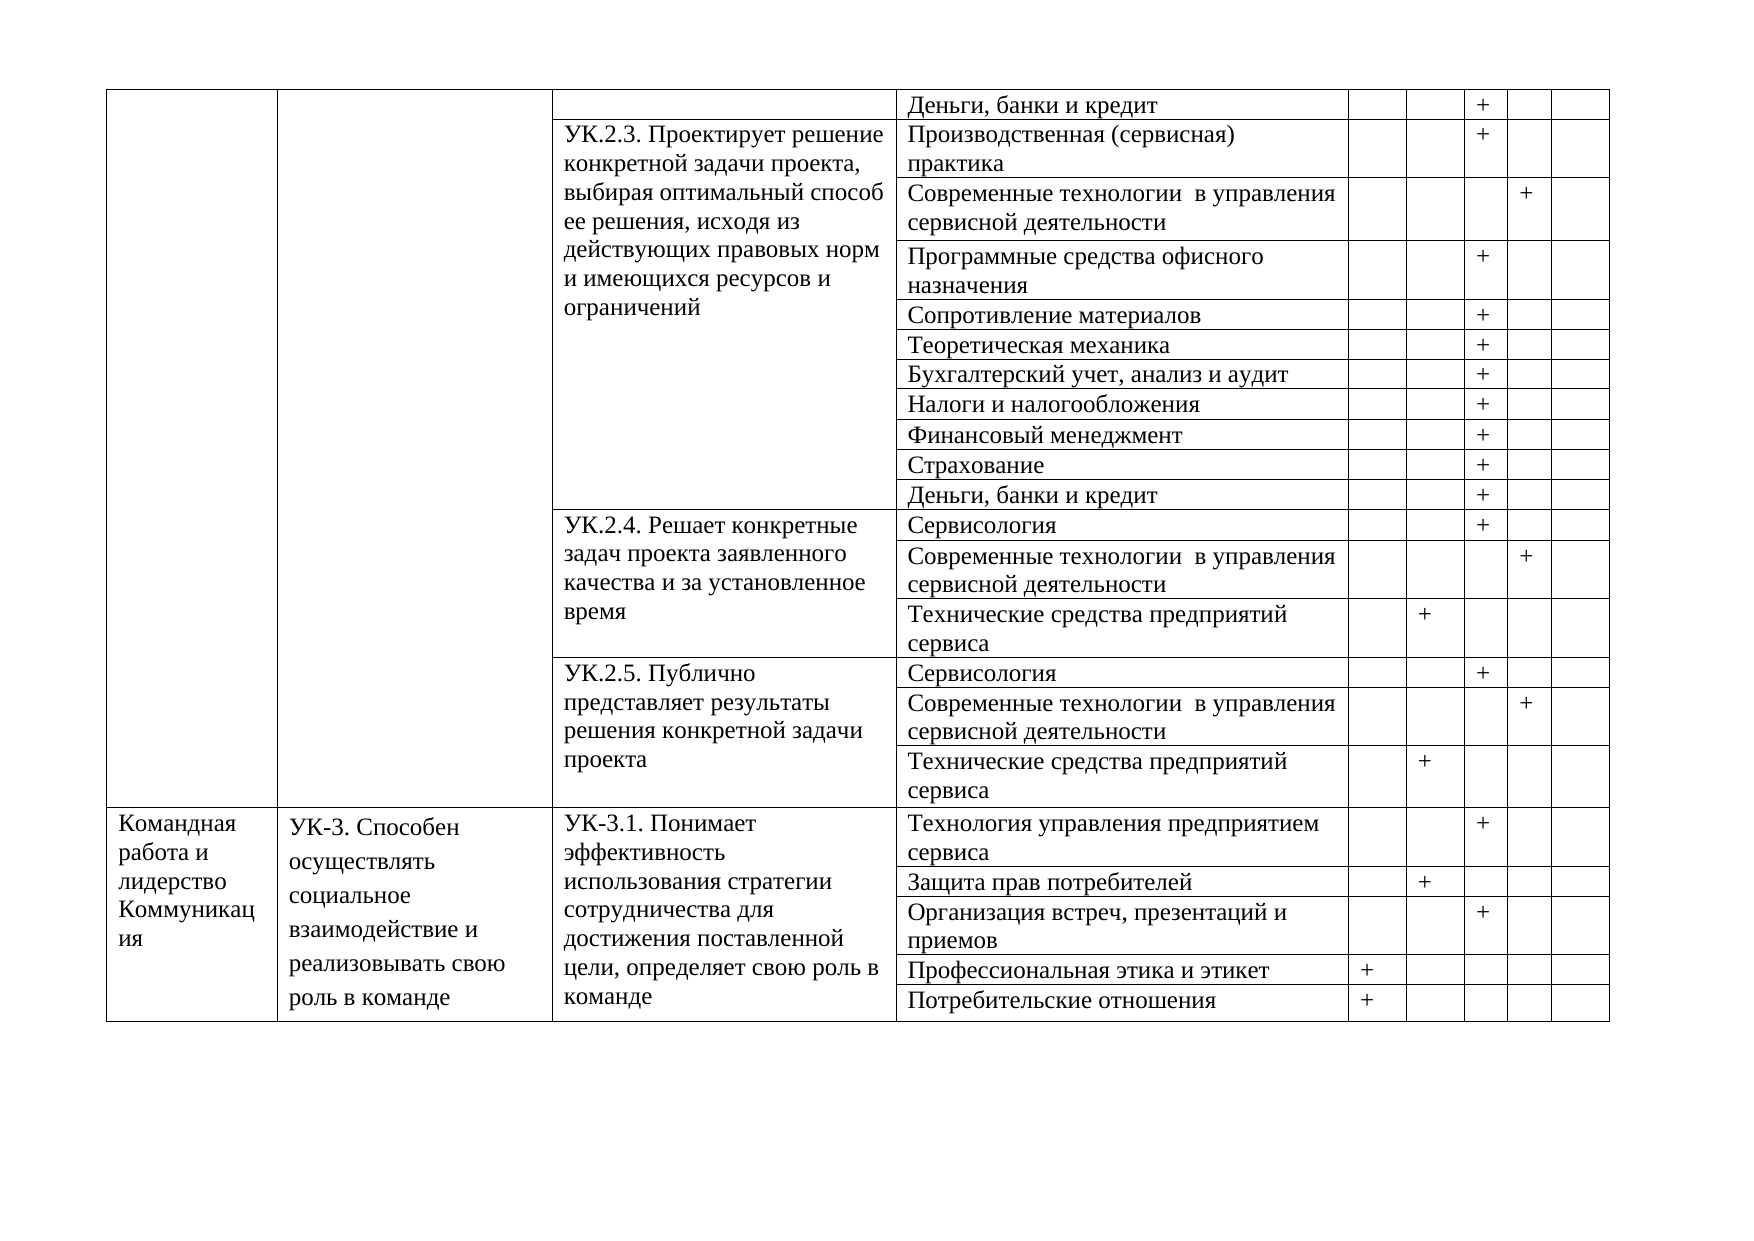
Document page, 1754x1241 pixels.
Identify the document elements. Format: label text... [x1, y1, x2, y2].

table_cell Программные средства офисного назначения [897, 241, 1348, 299]
table_cell + [1349, 985, 1406, 1021]
table_cell [1552, 420, 1609, 449]
table_cell [1407, 389, 1464, 419]
table_cell [1552, 541, 1609, 598]
table_cell [1508, 897, 1551, 954]
table_cell [1407, 420, 1464, 449]
table_cell [1552, 658, 1609, 687]
table_cell [1508, 330, 1551, 358]
table_cell [1552, 897, 1609, 954]
table_cell Организация встреч, презентаций и приемов [897, 897, 1348, 954]
table_cell + [1465, 897, 1507, 954]
table_cell [1349, 450, 1406, 479]
table_cell [1465, 955, 1507, 984]
table_cell + [1407, 746, 1464, 807]
table_cell [1465, 688, 1507, 745]
table_cell + [1465, 808, 1507, 866]
table_cell [1349, 510, 1406, 540]
table_cell [1349, 541, 1406, 598]
table_cell [1552, 746, 1609, 807]
table_cell + [1465, 420, 1507, 449]
table_cell [1349, 241, 1406, 299]
table_cell [1407, 360, 1464, 388]
table_cell + [1465, 90, 1507, 118]
table_cell [1349, 90, 1406, 118]
table_cell [1552, 480, 1609, 509]
table_cell [1508, 90, 1551, 118]
table_cell [1465, 985, 1507, 1021]
table_cell + [1465, 450, 1507, 479]
table_cell [1508, 746, 1551, 807]
table_cell [1349, 867, 1406, 896]
table_cell [1349, 808, 1406, 866]
table_cell [1508, 389, 1551, 419]
table_cell [1407, 658, 1464, 687]
table_cell [1465, 599, 1507, 657]
table_cell [1552, 867, 1609, 896]
table_cell [1407, 90, 1464, 118]
table_cell [1552, 955, 1609, 984]
table_cell [1508, 808, 1551, 866]
table_cell [1508, 420, 1551, 449]
table_cell Страхование [897, 450, 1348, 479]
table_cell [1349, 178, 1406, 240]
table_cell + [1465, 241, 1507, 299]
table_cell + [1508, 688, 1551, 745]
table_cell Бухгалтерский учет, анализ и аудит [897, 360, 1348, 388]
table_cell + [1465, 360, 1507, 388]
table_cell [1552, 241, 1609, 299]
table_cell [897, 178, 1348, 240]
table_cell УК.2.3. Проектирует решение конкретной задачи проекта, выбирая оптимальный способ ее решения, исходя из действующих правовых норм и имеющихся ресурсов и ограничений [553, 120, 896, 509]
table_cell + [1407, 599, 1464, 657]
table_cell [1465, 178, 1507, 240]
table_cell [1508, 955, 1551, 984]
table_cell УК-3. Способен осуществлять социальное взаимодействие и реализовывать свою роль в команде [278, 808, 552, 1021]
table_cell [1552, 389, 1609, 419]
table_cell [1407, 808, 1464, 866]
table_cell [1349, 599, 1406, 657]
table_cell + [1465, 330, 1507, 358]
table_cell [1552, 178, 1609, 240]
table_cell Современные технологии в управления сервисной деятельности [897, 688, 1348, 745]
table_cell [1552, 599, 1609, 657]
table_cell [1407, 955, 1464, 984]
table_cell [1465, 746, 1507, 807]
table_cell [1407, 985, 1464, 1021]
table_cell [1552, 360, 1609, 388]
table_cell [1552, 300, 1609, 329]
table_cell [1508, 360, 1551, 388]
table_cell + [1465, 120, 1507, 177]
table_cell Производственная (сервисная) практика [897, 120, 1348, 177]
table_cell [1407, 480, 1464, 509]
table_cell [1508, 599, 1551, 657]
table_cell [1349, 658, 1406, 687]
table_cell Деньги, банки и кредит [897, 480, 1348, 509]
table_cell [1407, 510, 1464, 540]
table_cell Сервисология [897, 510, 1348, 540]
table_cell [1508, 480, 1551, 509]
table_cell [1407, 178, 1464, 240]
table_cell [1407, 241, 1464, 299]
table_cell + [1465, 300, 1507, 329]
table_cell Налоги и налогообложения [897, 389, 1348, 419]
table_cell [1552, 90, 1609, 118]
table_cell [1508, 867, 1551, 896]
table_cell [1508, 450, 1551, 479]
table_cell + [1465, 658, 1507, 687]
table_cell [1552, 985, 1609, 1021]
table_cell [1552, 330, 1609, 358]
table_cell [1465, 867, 1507, 896]
table_cell [1508, 510, 1551, 540]
table_cell Потребительские отношения [897, 985, 1348, 1021]
table_cell [1349, 330, 1406, 358]
table_cell [1349, 897, 1406, 954]
table_cell Финансовый менеджмент [897, 420, 1348, 449]
table_cell [1349, 480, 1406, 509]
table_cell Командная работа и лидерство Коммуникация [107, 808, 277, 1021]
table_cell [1508, 120, 1551, 177]
table_cell Современные технологии в управления сервисной деятельности [897, 541, 1348, 598]
table_cell + [1465, 480, 1507, 509]
table_cell [1349, 389, 1406, 419]
table_cell УК.2.5. Публично представляет результаты решения конкретной задачи проекта [553, 658, 896, 807]
table_cell Защита прав потребителей [897, 867, 1348, 896]
table_cell + [1407, 867, 1464, 896]
table_cell [1552, 120, 1609, 177]
table_cell [1552, 510, 1609, 540]
table_cell [1407, 541, 1464, 598]
table_cell [1407, 300, 1464, 329]
table_cell [1508, 658, 1551, 687]
table_cell + [1508, 541, 1551, 598]
table_cell + [1465, 389, 1507, 419]
table_cell [1349, 688, 1406, 745]
table_cell УК-3.1. Понимает эффективность использования стратегии сотрудничества для достижения поставленной цели, определяет свою роль в команде [553, 808, 896, 1021]
table_cell + [1349, 955, 1406, 984]
table_cell Технические средства предприятий сервиса [897, 746, 1348, 807]
table_cell + [1465, 510, 1507, 540]
table_cell [1465, 541, 1507, 598]
table_cell [1552, 688, 1609, 745]
table_cell [1349, 746, 1406, 807]
table_cell Теоретическая механика [897, 330, 1348, 358]
table_cell [1407, 330, 1464, 358]
table_cell УК.2.4. Решает конкретные задач проекта заявленного качества и за установленное время [553, 510, 896, 657]
table_cell [1552, 808, 1609, 866]
table_cell [1508, 241, 1551, 299]
table_cell Сервисология [897, 658, 1348, 687]
table_cell [1552, 450, 1609, 479]
table_cell [1407, 688, 1464, 745]
table_cell [1349, 420, 1406, 449]
table_cell Сопротивление материалов [897, 300, 1348, 329]
table_cell [1349, 120, 1406, 177]
table_cell Деньги, банки и кредит [897, 90, 1348, 118]
table_cell [1407, 450, 1464, 479]
table_cell Технические средства предприятий сервиса [897, 599, 1348, 657]
table_cell [1407, 120, 1464, 177]
table_cell + [1508, 178, 1551, 240]
table_cell [1508, 300, 1551, 329]
table_cell [1349, 360, 1406, 388]
table_cell Профессиональная этика и этикет [897, 955, 1348, 984]
table_cell Технология управления предприятием сервиса [897, 808, 1348, 866]
table_cell [1407, 897, 1464, 954]
table_cell [1349, 300, 1406, 329]
table_cell [1508, 985, 1551, 1021]
